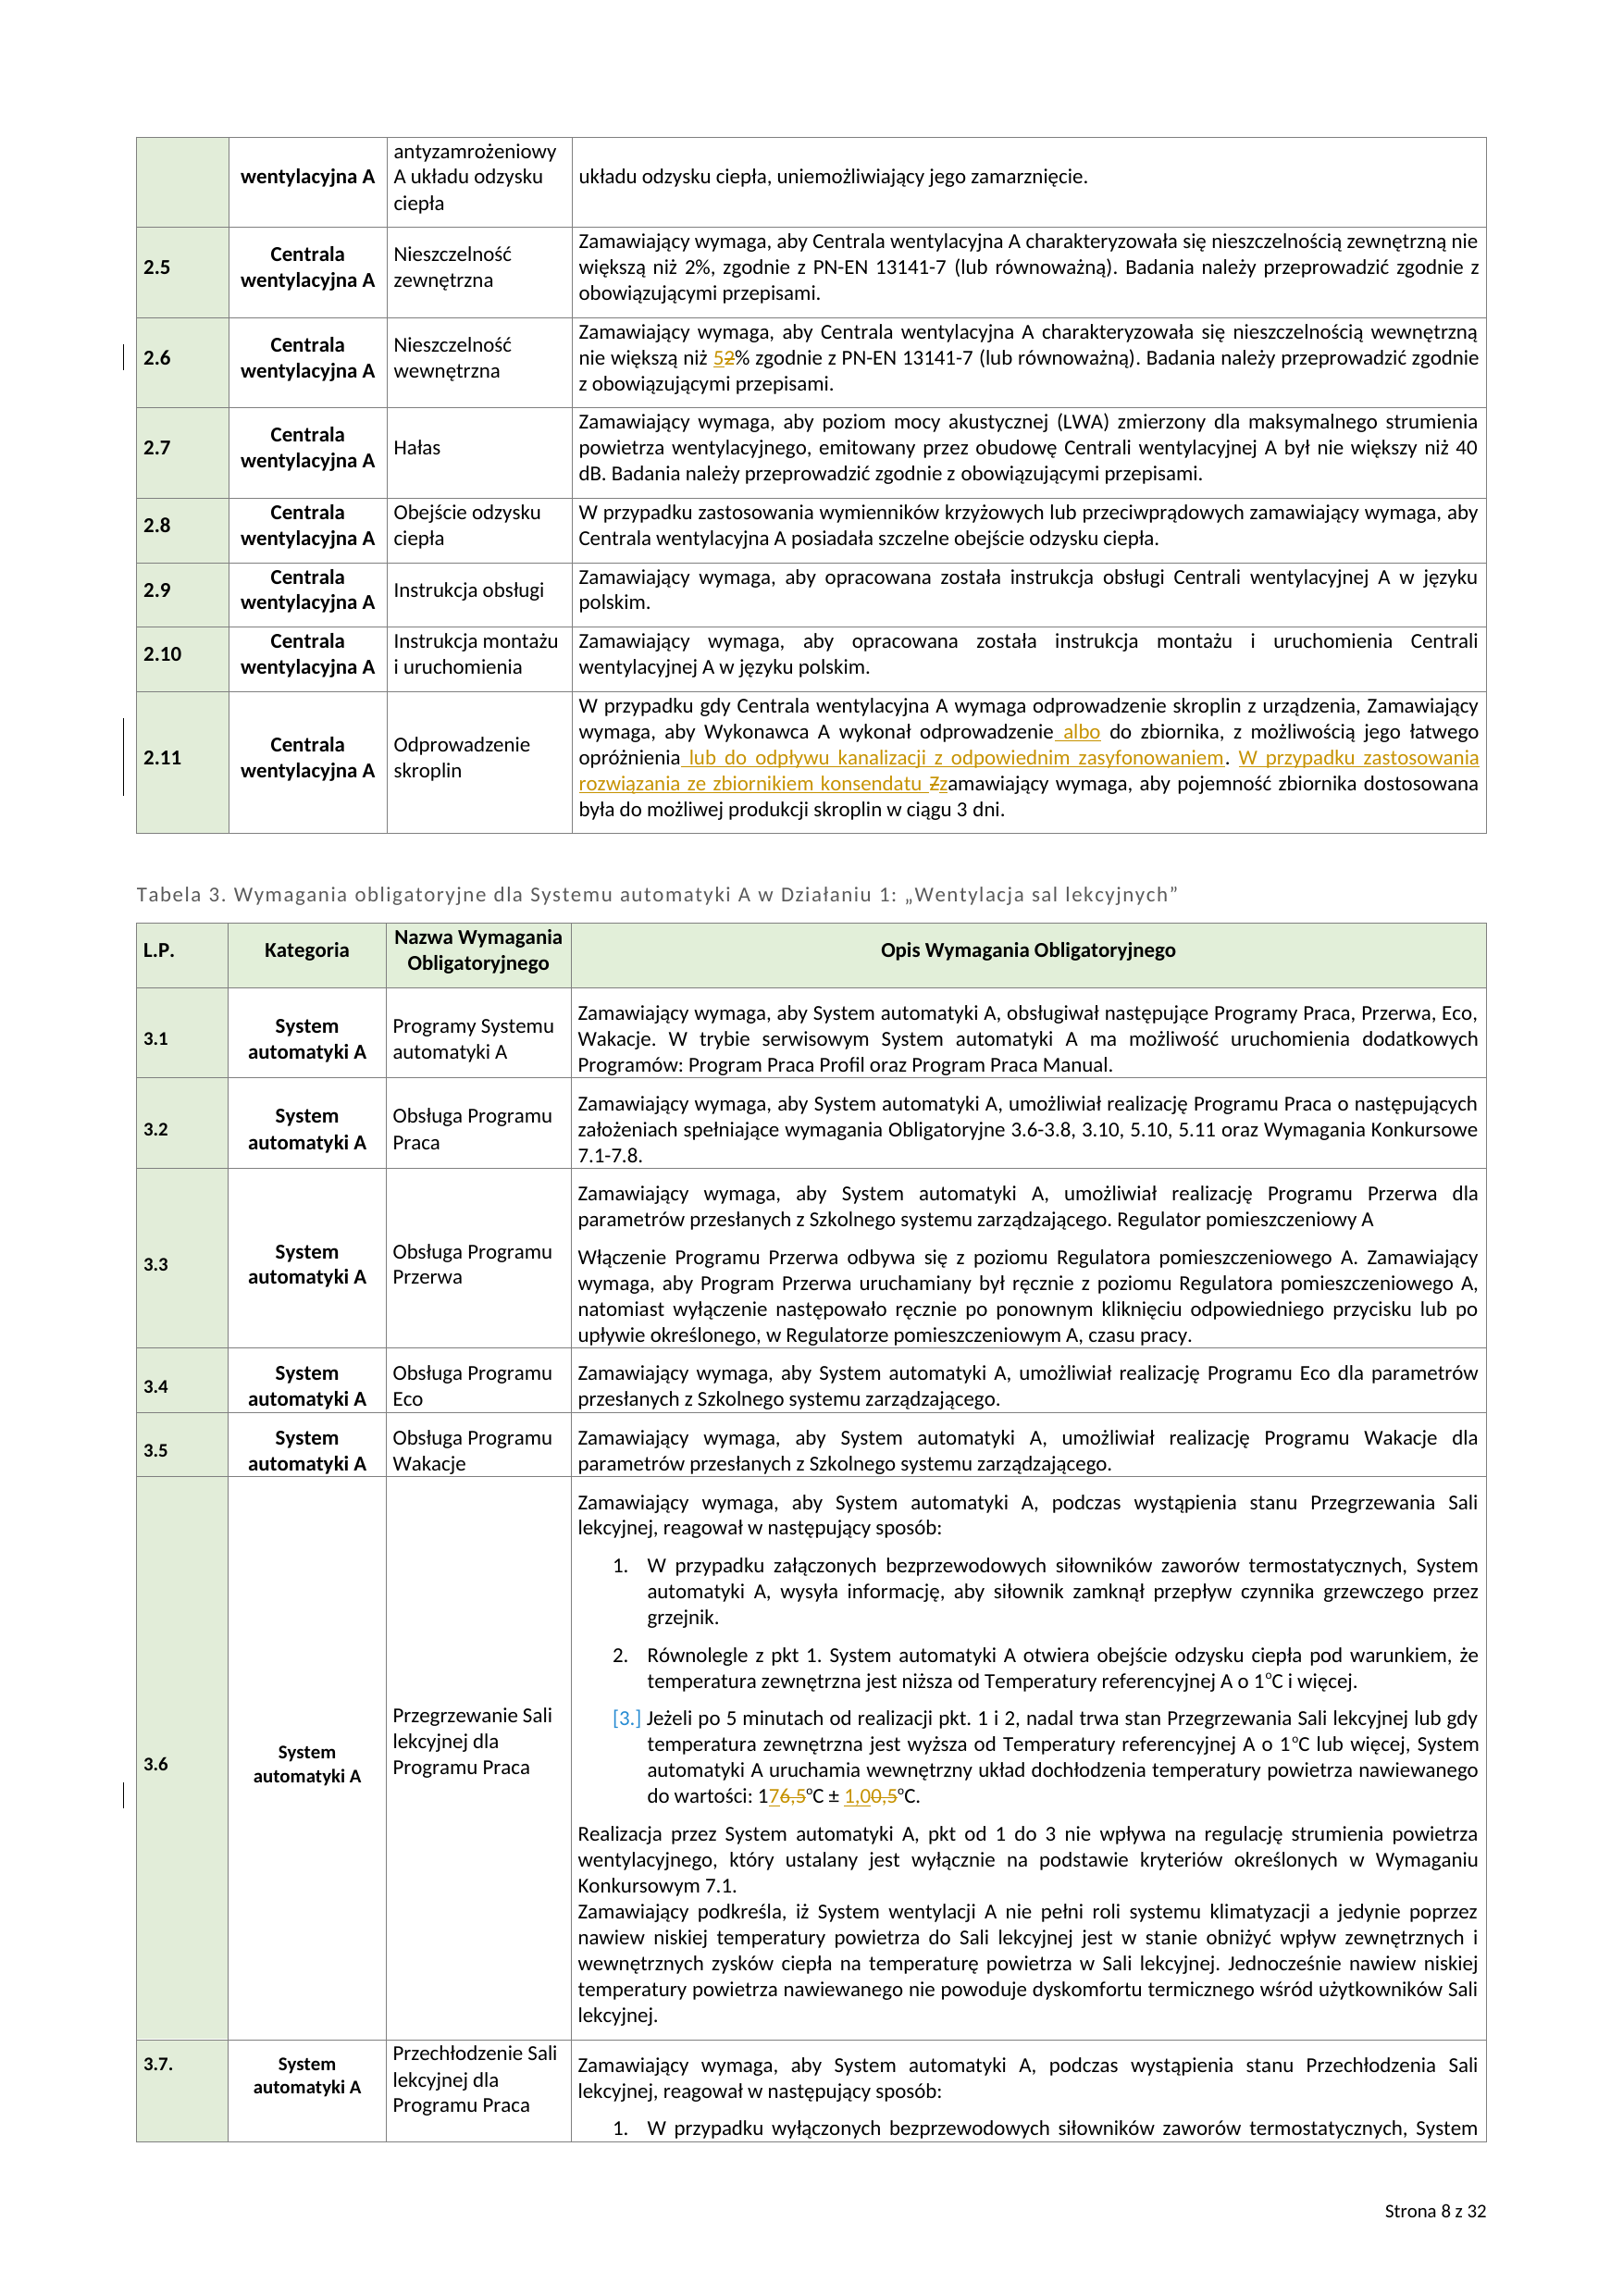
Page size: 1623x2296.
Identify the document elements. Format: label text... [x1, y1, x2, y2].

table_cell Centrala wentylacyjna A [229, 408, 387, 498]
table_cell Hałas [388, 408, 572, 498]
table_cell Obsługa Programu Wakacje [387, 1413, 571, 1476]
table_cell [387, 2041, 571, 2141]
table_cell Centrala wentylacyjna A [229, 564, 387, 627]
table_cell Centrala wentylacyjna A [229, 318, 387, 407]
table_cell 3.3 [137, 1169, 228, 1347]
table_cell 2.8 [137, 499, 229, 563]
table_cell Zamawiający wymaga, aby Centrala wentylacyjna A charakteryzowała się nieszczelnością zewnętrzną nie większą niż 2%, zgodnie z PN-EN 13141-7 (lub równoważną). Badania należy przeprowadzić zgodnie z obowiązującymi przepisami. [573, 228, 1486, 317]
table_cell Zamawiający wymaga, aby System automatyki A, obsługiwał następujące Programy Praca, Przerwa, Eco, Wakacje. W trybie serwisowym System automatyki A ma możliwość uruchomienia dodatkowych Programów: Program Praca Profil oraz Program Praca Manual. [572, 988, 1486, 1077]
table_cell Nieszczelność wewnętrzna [388, 318, 572, 407]
table_cell System automatyki A [229, 1348, 386, 1412]
table_cell Zamawiający wymaga, aby opracowana została instrukcja obsługi Centrali wentylacyjnej A w języku polskim. [573, 564, 1486, 627]
table_cell Programy Systemu automatyki A [387, 988, 571, 1077]
table_cell 3.5 [137, 1413, 228, 1476]
table_cell Instrukcja montażu i uruchomienia [388, 627, 572, 691]
table_cell Zamawiający wymaga, aby System automatyki A, umożliwiał realizację Programu Eco dla parametrów przesłanych z Szkolnego systemu zarządzającego. [572, 1348, 1486, 1412]
table_cell System automatyki A [229, 1078, 386, 1168]
table_cell 2.7 [137, 408, 229, 498]
table_cell 3.6 [137, 1477, 228, 2039]
subtitle Tabela 3. Wymagania obligatoryjne dla Systemu automatyki A w Działaniu 1: „Wentylacja sal lekcyjnych” [137, 881, 1486, 907]
table_cell System automatyki A [229, 1413, 386, 1476]
table_cell Centrala wentylacyjna A [229, 627, 387, 691]
table_cell Zamawiający wymaga, aby opracowana została instrukcja montażu i uruchomienia Centrali wentylacyjnej A w języku polskim. [573, 627, 1486, 691]
table_cell Obsługa Programu Przerwa [387, 1169, 571, 1347]
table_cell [229, 138, 387, 227]
table_cell Zamawiający wymaga, aby poziom mocy akustycznej (LWA) zmierzony dla maksymalnego strumienia powietrza wentylacyjnego, emitowany przez obudowę Centrali wentylacyjnej A był nie większy niż 40 dB. Badania należy przeprowadzić zgodnie z obowiązującymi przepisami. [573, 408, 1486, 498]
table_cell 3.7. [137, 2041, 228, 2141]
table_cell Obsługa Programu Praca [387, 1078, 571, 1168]
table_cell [388, 138, 572, 227]
table_cell System automatyki A [229, 2041, 386, 2141]
table_cell Zamawiający wymaga, aby Centrala wentylacyjna A charakteryzowała się nieszczelnością wewnętrzną nie większą niż % zgodnie z PN-EN 13141-7 (lub równoważną). Badania należy przeprowadzić zgodnie z obowiązującymi przepisami. [573, 318, 1486, 407]
table_cell 2.4 [137, 138, 229, 227]
table_cell 3.4 [137, 1348, 228, 1412]
table_cell Centrala wentylacyjna A [229, 228, 387, 317]
table_cell Obsługa Programu Eco [387, 1348, 571, 1412]
table_cell Odprowadzenie skroplin [388, 692, 572, 833]
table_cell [572, 2041, 1486, 2141]
table_cell W przypadku zastosowania wymienników krzyżowych lub przeciwprądowych zamawiający wymaga, aby Centrala wentylacyjna A posiadała szczelne obejście odzysku ciepła. [573, 499, 1486, 563]
table_cell System automatyki A [229, 1169, 386, 1347]
table_cell System automatyki A [229, 1477, 386, 2039]
table_header Nazwa Wymagania Obligatoryjnego [387, 924, 571, 987]
table_header Opis Wymagania Obligatoryjnego [572, 924, 1486, 987]
table_cell Przegrzewanie Sali lekcyjnej dla Programu Praca [387, 1477, 571, 2039]
table_cell 3.2 [137, 1078, 228, 1168]
table_cell 2.11 [137, 692, 229, 833]
table_cell 2.5 [137, 228, 229, 317]
table_cell 2.9 [137, 564, 229, 627]
table_cell System automatyki A [229, 988, 386, 1077]
table_cell Centrala wentylacyjna A [229, 499, 387, 563]
table_cell Instrukcja obsługi [388, 564, 572, 627]
table_cell Obejście odzysku ciepła [388, 499, 572, 563]
table_cell 2.6 [137, 318, 229, 407]
table_cell Zamawiający wymaga, aby System automatyki A, podczas wystąpienia stanu Przegrzewania Sali lekcyjnej, reagował w następujący sposób: W przypadku załączonych bezprzewodowych siłowników zaworów termostatycznych, System automatyki A, wysyła informację, aby siłownik zamknął przepływ czynnika grzewczego przez grzejnik. Równolegle z pkt 1. System automatyki A otwiera obejście odzysku ciepła pod warunkiem, że temperatura zewnętrzna jest niższa od Temperatury referencyjnej A o 1oC i więcej. Jeżeli po 5 minutach od realizacji pkt. 1 i 2, nadal trwa stan Przegrzewania Sali lekcyjnej lub gdy temperatura zewnętrzna jest wyższa od Temperatury referencyjnej A o 1oC lub więcej, System automatyki A uruchamia wewnętrzny układ dochłodzenia temperatury powietrza nawiewanego do wartości: 1oC ± oC. Realizacja przez System automatyki A, pkt od 1 do 3 nie wpływa na regulację strumienia powietrza wentylacyjnego, który ustalany jest wyłącznie na podstawie kryteriów określonych w Wymaganiu Konkursowym 7.1. Zamawiający podkreśla, iż System wentylacji A nie pełni roli systemu klimatyzacji a jedynie poprzez nawiew niskiej temperatury powietrza do Sali lekcyjnej jest w stanie obniżyć wpływ zewnętrznych i wewnętrznych zysków ciepła na temperaturę powietrza w Sali lekcyjnej. Jednocześnie nawiew niskiej temperatury powietrza nawiewanego nie powoduje dyskomfortu termicznego wśród użytkowników Sali lekcyjnej. [572, 1477, 1486, 2039]
table_cell 3.1 [137, 988, 228, 1077]
table_header L.P. [137, 924, 228, 987]
table_cell Zamawiający wymaga, aby System automatyki A, umożliwiał realizację Programu Wakacje dla parametrów przesłanych z Szkolnego systemu zarządzającego. [572, 1413, 1486, 1476]
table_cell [573, 138, 1486, 227]
table_cell Zamawiający wymaga, aby System automatyki A, umożliwiał realizację Programu Praca o następujących założeniach spełniające wymagania Obligatoryjne 3.6-3.8, 3.10, 5.10, 5.11 oraz Wymagania Konkursowe 7.1-7.8. [572, 1078, 1486, 1168]
table_cell Zamawiający wymaga, aby System automatyki A, umożliwiał realizację Programu Przerwa dla parametrów przesłanych z Szkolnego systemu zarządzającego. Regulator pomieszczeniowy A Włączenie Programu Przerwa odbywa się z poziomu Regulatora pomieszczeniowego A. Zamawiający wymaga, aby Program Przerwa uruchamiany był ręcznie z poziomu Regulatora pomieszczeniowego A, natomiast wyłączenie następowało ręcznie po ponownym kliknięciu odpowiedniego przycisku lub po upływie określonego, w Regulatorze pomieszczeniowym A, czasu pracy. [572, 1169, 1486, 1347]
table_cell Nieszczelność zewnętrzna [388, 228, 572, 317]
table_cell Centrala wentylacyjna A [229, 692, 387, 833]
table_cell 2.10 [137, 627, 229, 691]
table_cell W przypadku gdy Centrala wentylacyjna A wymaga odprowadzenie skroplin z urządzenia, Zamawiający wymaga, aby Wykonawca A wykonał odprowadzenie do zbiornika, z możliwością jego łatwego opróżnienia. amawiający wymaga, aby pojemność zbiornika dostosowana była do możliwej produkcji skroplin w ciągu 3 dni. [573, 692, 1486, 833]
table_header Kategoria [229, 924, 386, 987]
